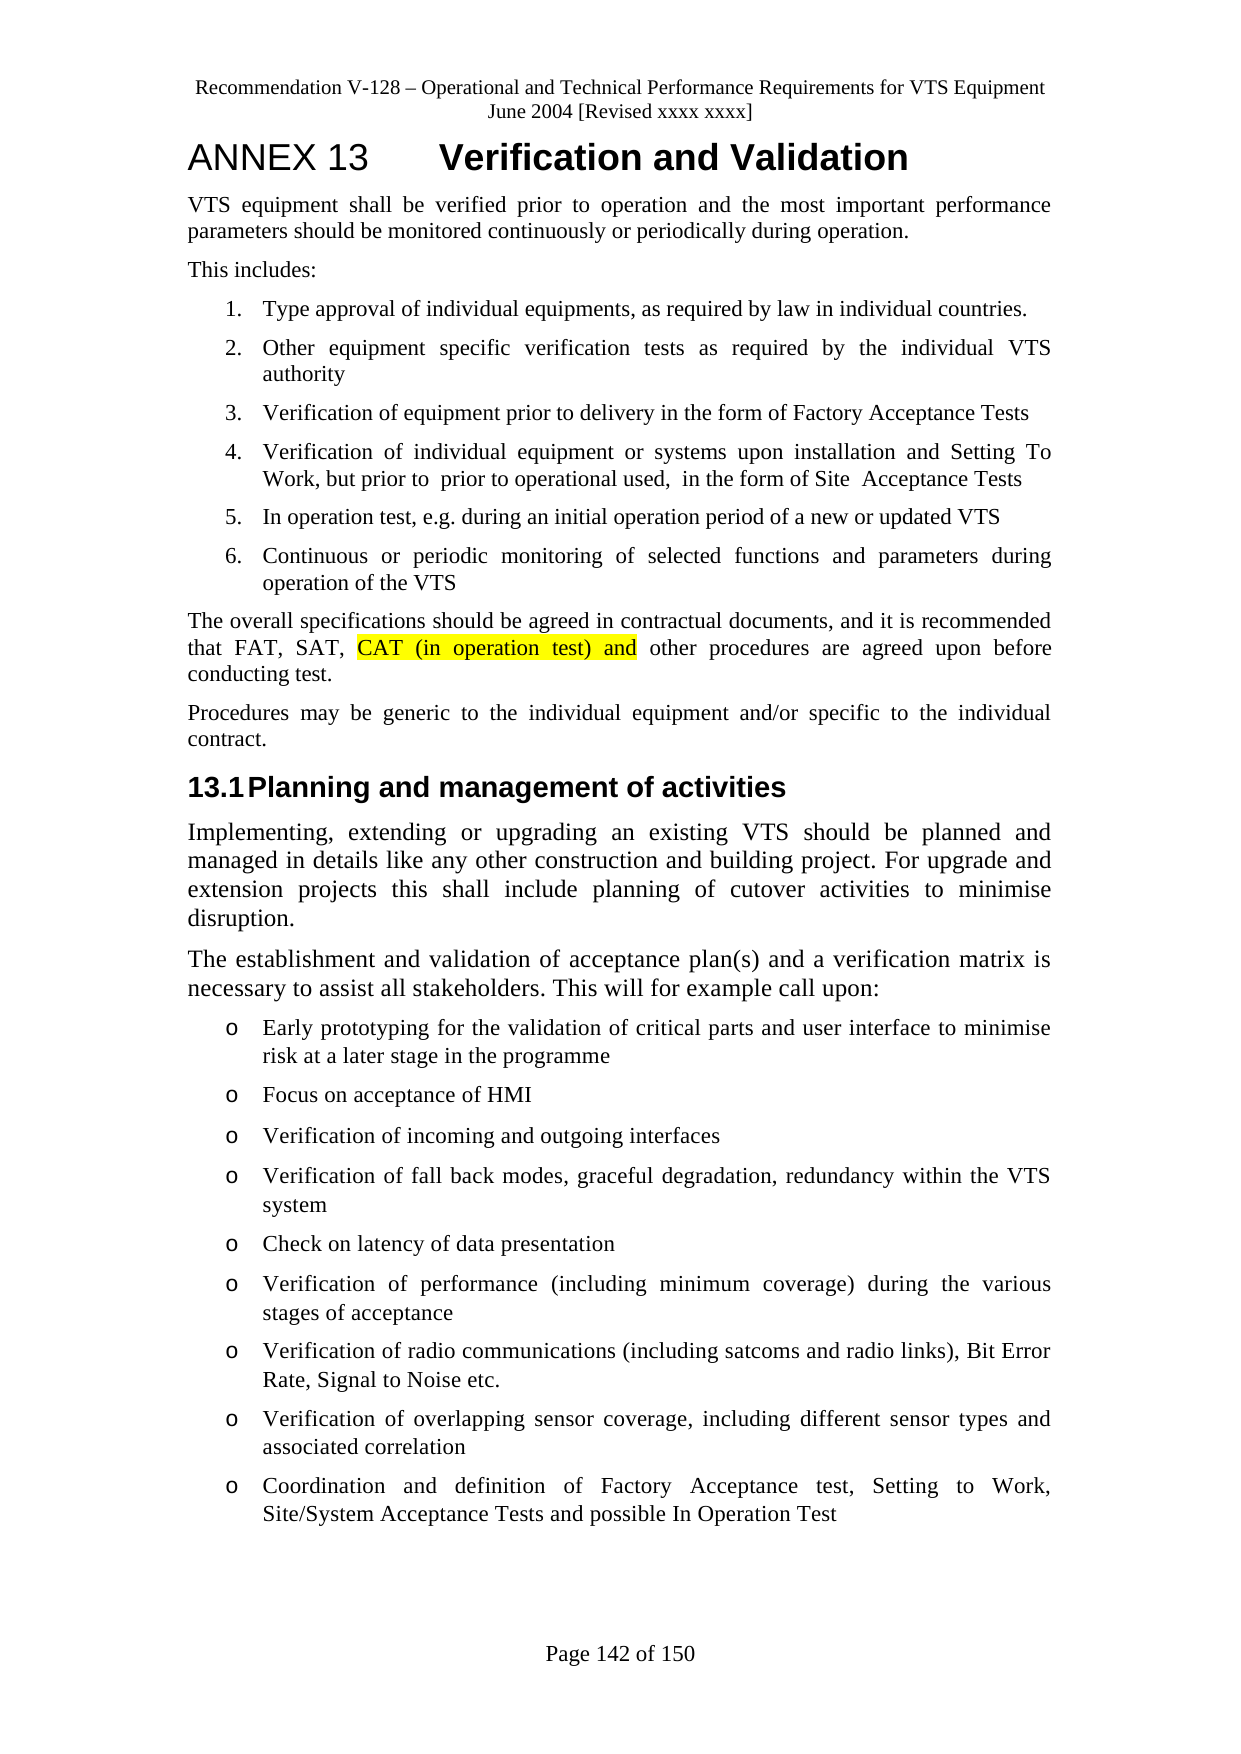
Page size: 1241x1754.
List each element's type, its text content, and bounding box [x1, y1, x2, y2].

text This includes: [187, 256, 1053, 283]
text Procedures may be generic to the individual equipment and/or specific to the individual contract. [187, 699, 1053, 752]
list Verification of radio communications (including satcoms and radio links), Bit Error Rate, Signal to Noise etc. [225, 1337, 1053, 1392]
list Type approval of individual equipments, as required by law in individual countries. [225, 295, 1053, 322]
list Coordination and definition of Factory Acceptance test, Setting to Work, Site/System Acceptance Tests and possible In Operation Test [225, 1472, 1053, 1526]
list Verification of performance (including minimum coverage) during the various stages of acceptance [225, 1270, 1053, 1325]
list Continuous or periodic monitoring of selected functions and parameters during operation of the VTS [225, 542, 1053, 595]
subtitle Verification and Validation [187, 136, 1053, 179]
list Focus on acceptance of HMI [225, 1081, 1053, 1109]
list Verification of overlapping sensor coverage, including different sensor types and associated correlation [225, 1404, 1053, 1459]
text The overall specifications should be agreed in contractual documents, and it is recommended that FAT, SAT, CAT (in operation test) and other procedures are agreed upon before conducting test. [187, 607, 1053, 687]
list Check on latency of data presentation [225, 1230, 1053, 1258]
text The establishment and validation of acceptance plan(s) and a verification matrix is necessary to assist all stakeholders. This will for example call upon: [187, 944, 1053, 1002]
list In operation test, e.g. during an initial operation period of a new or updated VTS [225, 503, 1053, 530]
list Verification of individual equipment or systems upon installation and Setting To Work, but prior to prior to operational used, in the form of Site Acceptance Tests [225, 438, 1053, 491]
list Other equipment specific verification tests as required by the individual VTS authority [225, 334, 1053, 387]
text Implementing, extending or upgrading an existing VTS should be planned and managed in details like any other construction and building project. For upgrade and extension projects this shall include planning of cutover activities to minimise disruption. [187, 817, 1053, 932]
list Verification of incoming and outgoing interfaces [225, 1122, 1053, 1150]
list Early prototyping for the validation of critical parts and user interface to minimise risk at a later stage in the programme [225, 1014, 1053, 1069]
subtitle Planning and management of activities [187, 771, 1053, 804]
list Verification of fall back modes, graceful degradation, redundancy within the VTS system [225, 1163, 1053, 1217]
text VTS equipment shall be verified prior to operation and the most important performance parameters should be monitored continuously or periodically during operation. [187, 191, 1053, 244]
list Verification of equipment prior to delivery in the form of Factory Acceptance Tests [225, 399, 1053, 426]
